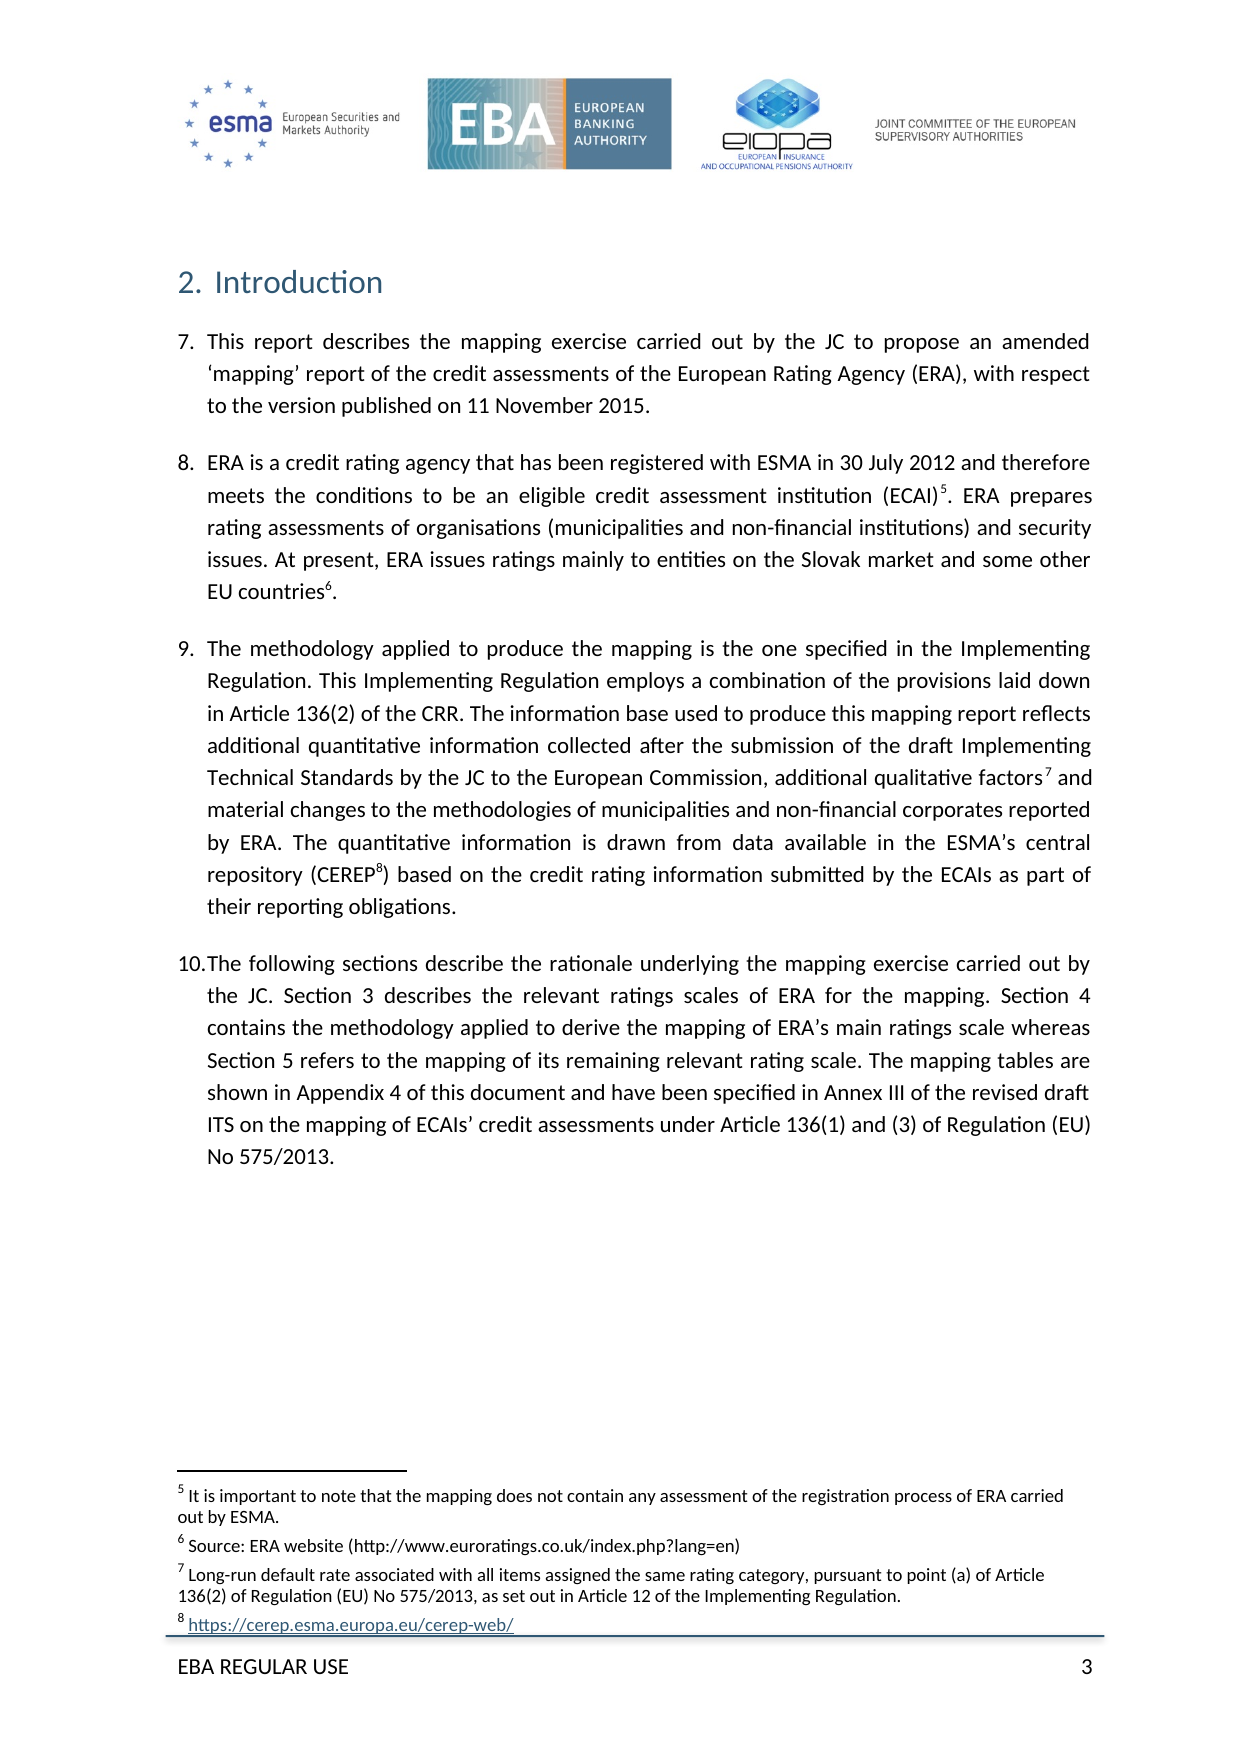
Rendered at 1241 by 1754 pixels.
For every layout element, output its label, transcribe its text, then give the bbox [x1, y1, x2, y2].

text ERA is a credit rating agency that has been registered with ESMA in 30 July 2012 and therefore meets the conditions to be an eligible credit assessment institution (ECAI). ERA prepares rating assessments of organisations (municipalities and non-financial institutions) and security issues. At present, ERA issues ratings mainly to entities on the Slovak market and some other EU countries. [177, 448, 1092, 605]
text This report describes the mapping exercise carried out by the JC to propose an amended ‘mapping’ report of the credit assessments of the European Rating Agency (ERA), with respect to the version published on 11 November 2015. [177, 327, 1092, 419]
text The following sections describe the rationale underlying the mapping exercise carried out by the JC. Section 3 describes the relevant ratings scales of ERA for the mapping. Section 4 contains the methodology applied to derive the mapping of ERA’s main ratings scale whereas Section 5 refers to the mapping of its remaining relevant rating scale. The mapping tables are shown in Appendix 4 of this document and have been specified in Annex III of the revised draft ITS on the mapping of ECAIs’ credit assessments under Article 136(1) and (3) of Regulation (EU) No 575/2013. [177, 949, 1092, 1170]
text The methodology applied to produce the mapping is the one specified in the Implementing Regulation. This Implementing Regulation employs a combination of the provisions laid down in Article 136(2) of the CRR. The information base used to produce this mapping report reflects additional quantitative information collected after the submission of the draft Implementing Technical Standards by the JC to the European Commission, additional qualitative factors and material changes to the methodologies of municipalities and non-financial corporates reported by ERA. The quantitative information is drawn from data available in the ESMA’s central repository (CEREP) based on the credit rating information submitted by the ECAIs as part of their reporting obligations. [177, 634, 1092, 920]
picture [177, 73, 1088, 174]
